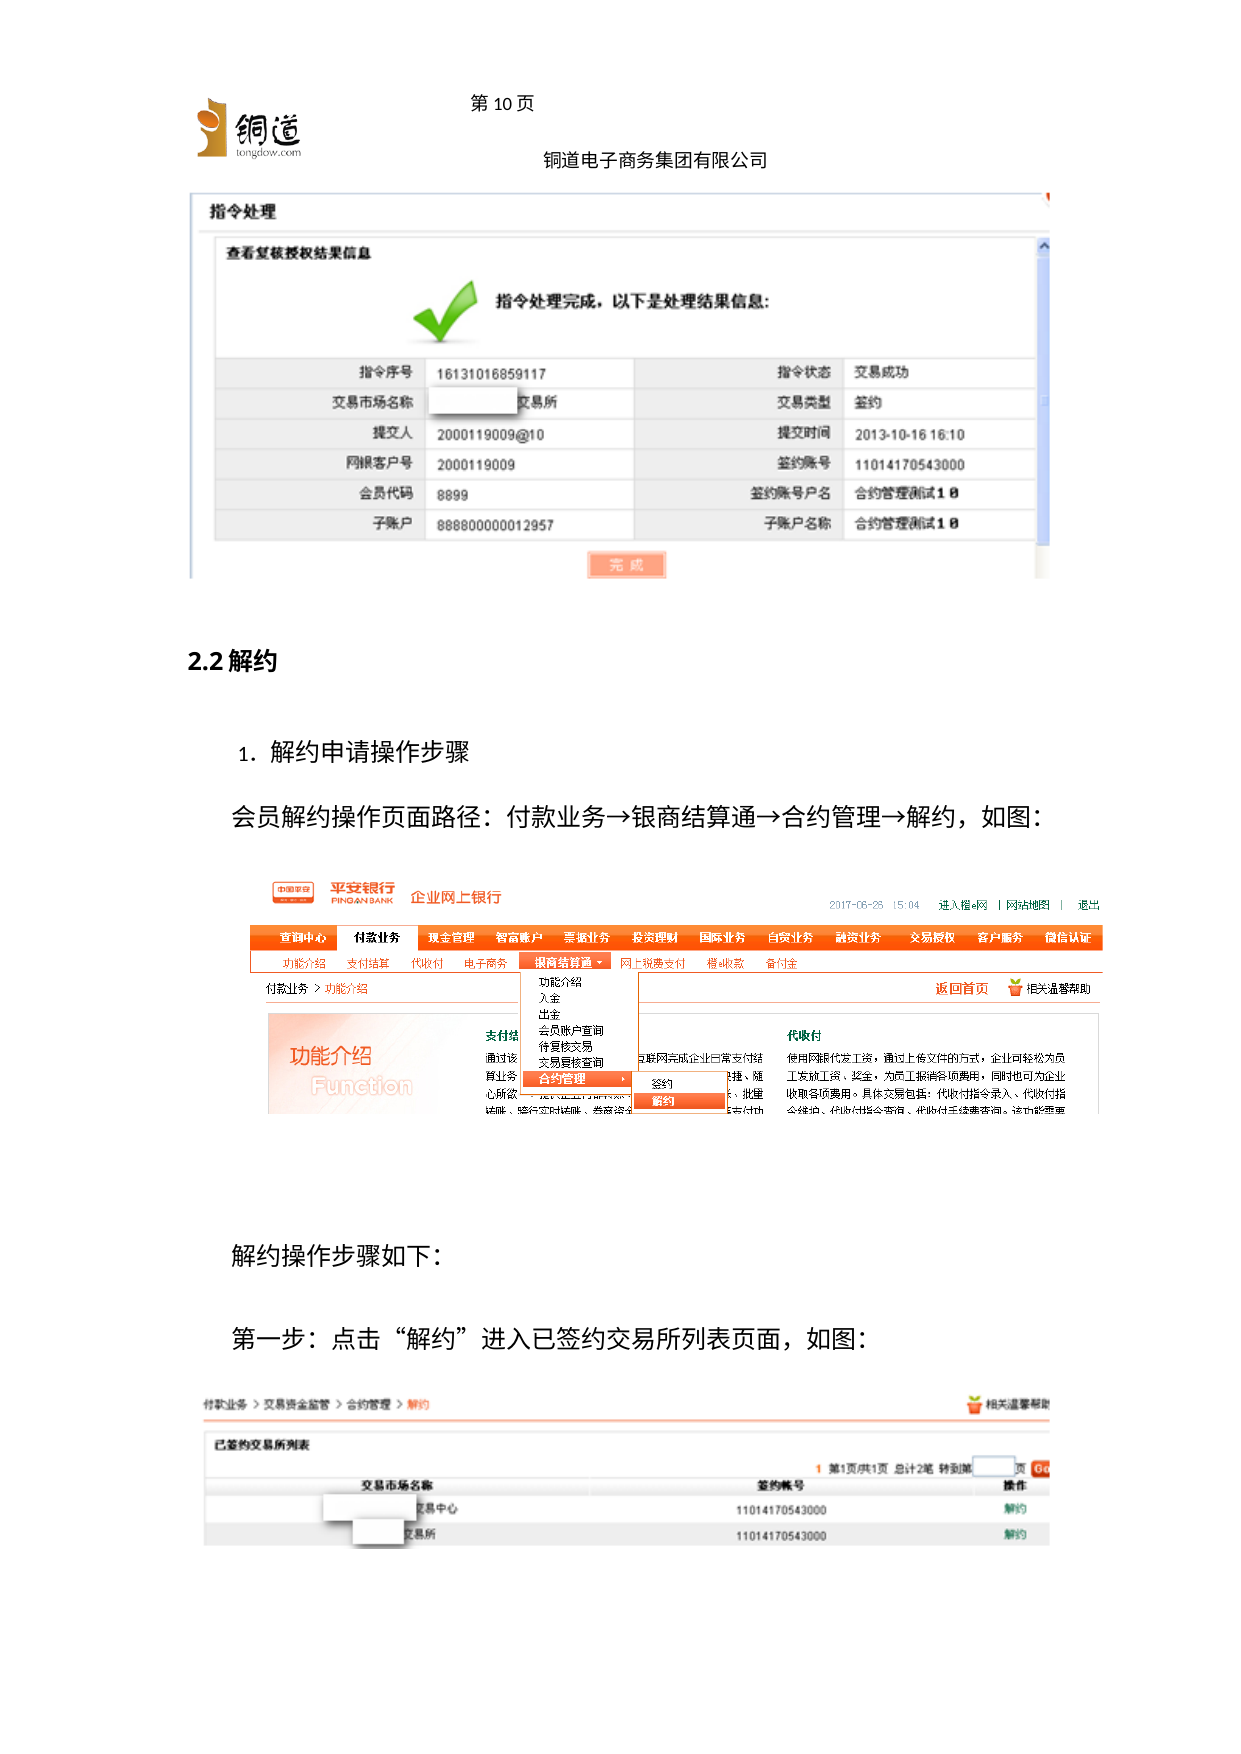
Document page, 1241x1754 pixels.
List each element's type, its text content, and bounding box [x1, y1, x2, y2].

text 第一步：点击“解约”进入已签约交易所列表页面，如图： [187, 1305, 1053, 1370]
picture [187, 190, 1053, 582]
list 解约申请操作步骤 [187, 718, 1053, 783]
picture [187, 1387, 1053, 1549]
text 解约操作步骤如下： [187, 1222, 1053, 1287]
picture [237, 866, 1103, 1114]
subtitle 2.2解约 [187, 627, 1053, 692]
picture [187, 90, 310, 168]
text 会员解约操作页面路径：付款业务→银商结算通→合约管理→解约，如图： [187, 783, 1053, 848]
